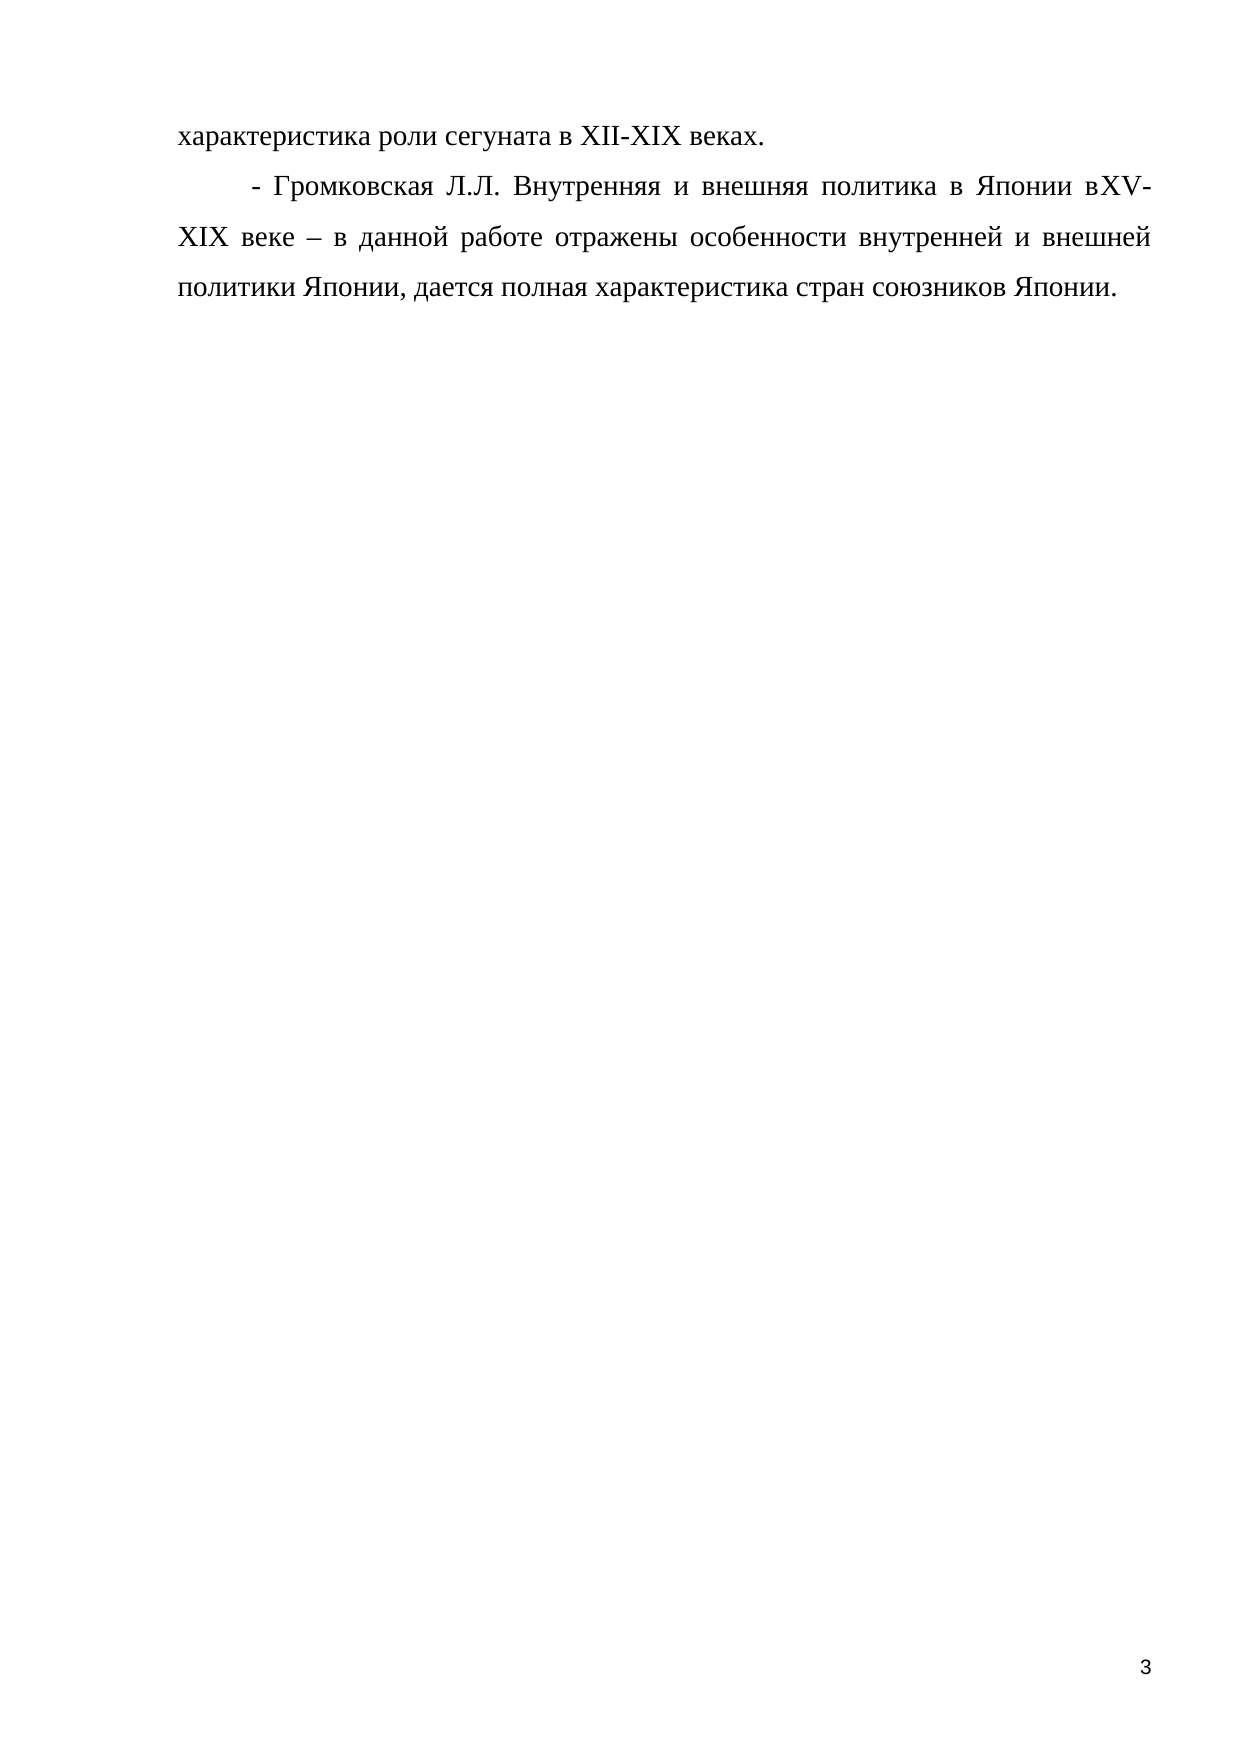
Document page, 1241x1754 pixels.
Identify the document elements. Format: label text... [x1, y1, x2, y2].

text - Громковская Л.Л. Внутренняя и внешняя политика в Японии вXV-XIX веке – в данной работе отражены особенности внутренней и внешней политики Японии, дается полная характеристика стран союзников Японии. [177, 168, 1152, 303]
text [177, 118, 1152, 152]
